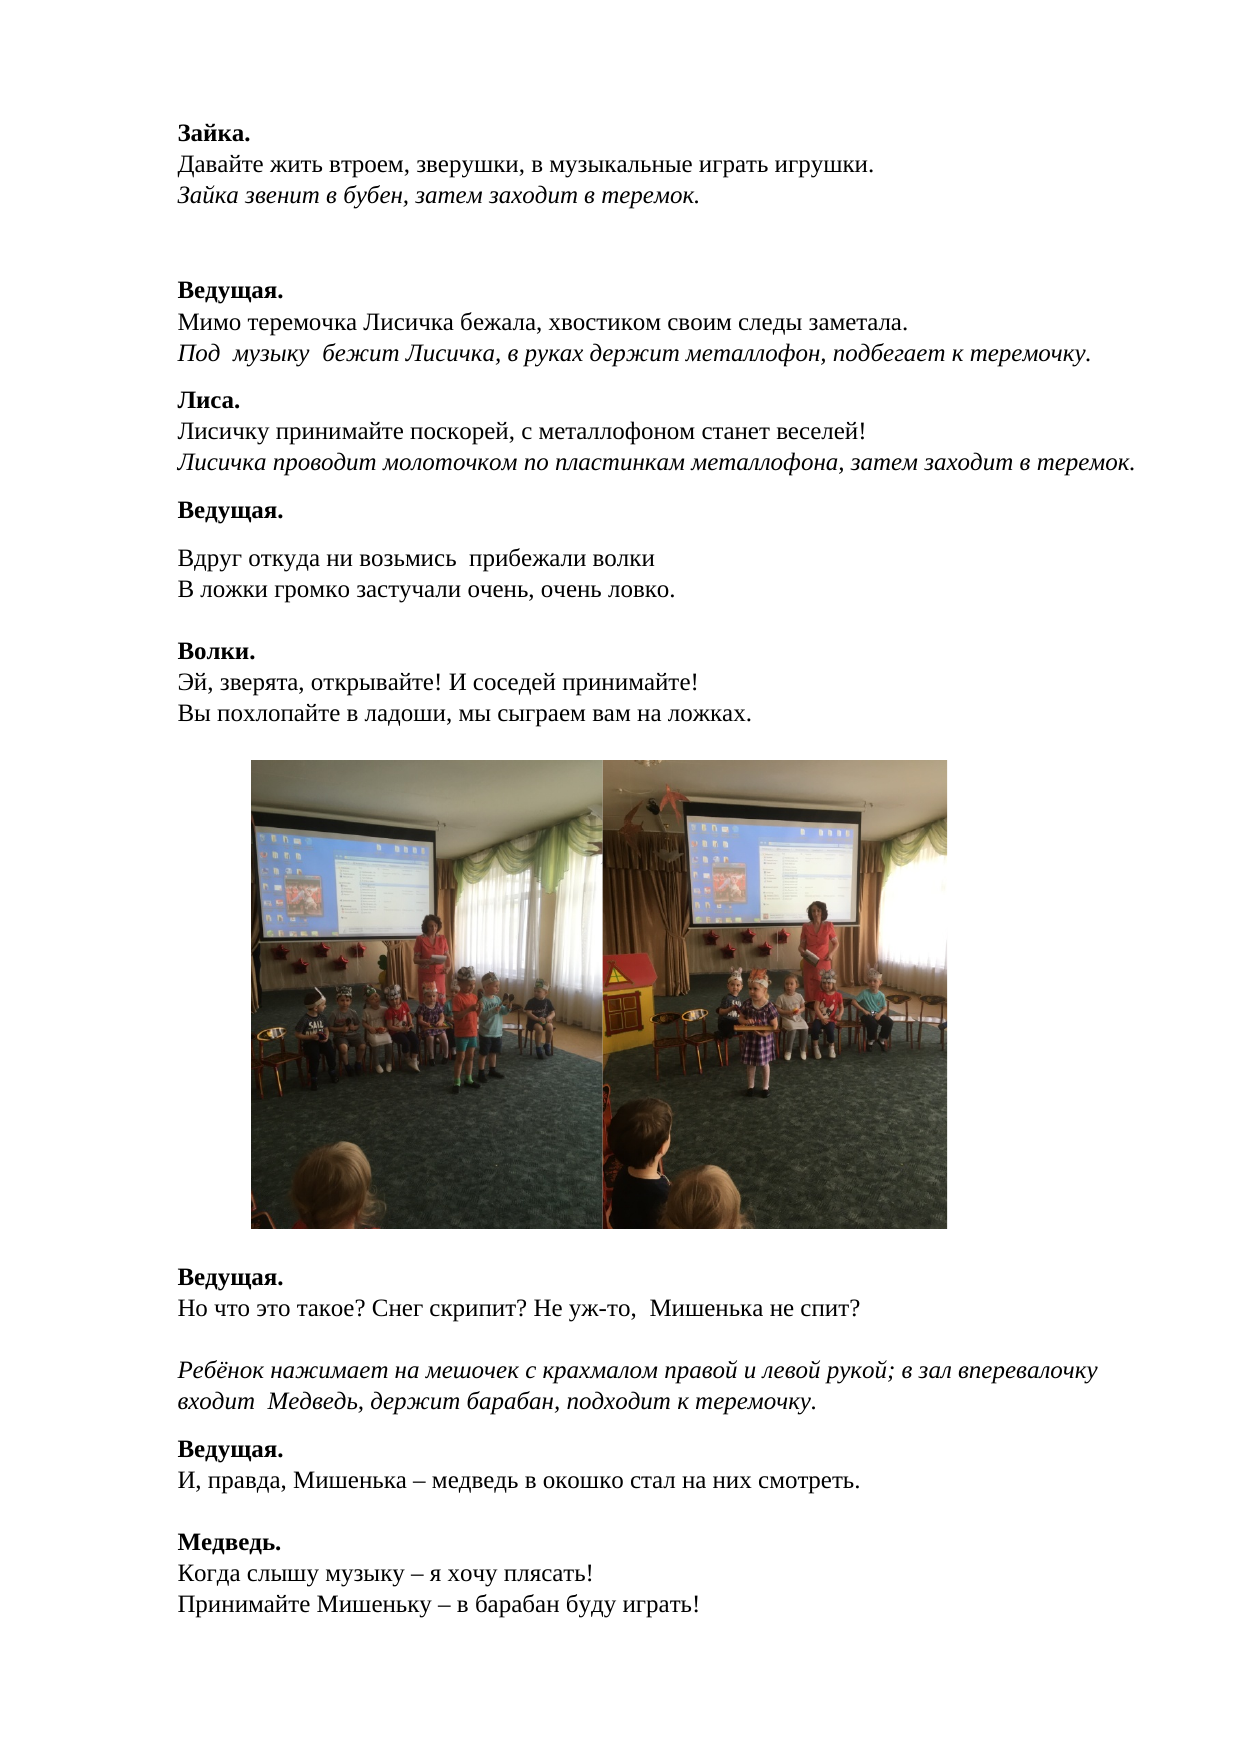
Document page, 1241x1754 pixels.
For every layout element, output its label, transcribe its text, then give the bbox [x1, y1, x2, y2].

text Вы похлопайте в ладоши, мы сыграем вам на ложках. [177, 698, 1152, 727]
text Эй, зверята, открывайте! И соседей принимайте! [177, 667, 1152, 696]
text Ведущая. [177, 495, 1152, 524]
picture [251, 760, 948, 1229]
text Зайка звенит в бубен, затем заходит в теремок. [177, 180, 1152, 209]
text Ведущая. [177, 276, 1152, 304]
text Но что это такое? Снег скрипит? Не уж-то, Мишенька не спит? [177, 1293, 1152, 1322]
text Волки. [177, 636, 1152, 665]
text Ребёнок нажимает на мешочек с крахмалом правой и левой рукой; в зал вперевалочку входит Медведь, держит барабан, подходит к теремочку. [177, 1355, 1152, 1415]
text Под музыку бежит Лисичка, в руках держит металлофон, подбегает к теремочку. [177, 338, 1152, 366]
text И, правда, Мишенька – медведь в окошко стал на них смотреть. [177, 1465, 1152, 1494]
text Медведь. [177, 1527, 1152, 1556]
text Когда слышу музыку – я хочу плясать! [177, 1558, 1152, 1587]
text Зайка. [177, 118, 1152, 147]
text Мимо теремочка Лисичка бежала, хвостиком своим следы заметала. [177, 307, 1152, 335]
text В ложки громко застучали очень, очень ловко. [177, 574, 1152, 603]
text Лиса. [177, 385, 1152, 414]
text Вдруг откуда ни возьмись прибежали волки [177, 543, 1152, 572]
text Ведущая. [177, 1434, 1152, 1463]
text Ведущая. [177, 1262, 1152, 1291]
text Давайте жить втроем, зверушки, в музыкальные играть игрушки. [177, 149, 1152, 178]
text Лисичку принимайте поскорей, с металлофоном станет веселей! [177, 416, 1152, 445]
text Принимайте Мишеньку – в барабан буду играть! [177, 1589, 1152, 1618]
text Лисичка проводит молоточком по пластинкам металлофона, затем заходит в теремок. [177, 447, 1152, 476]
